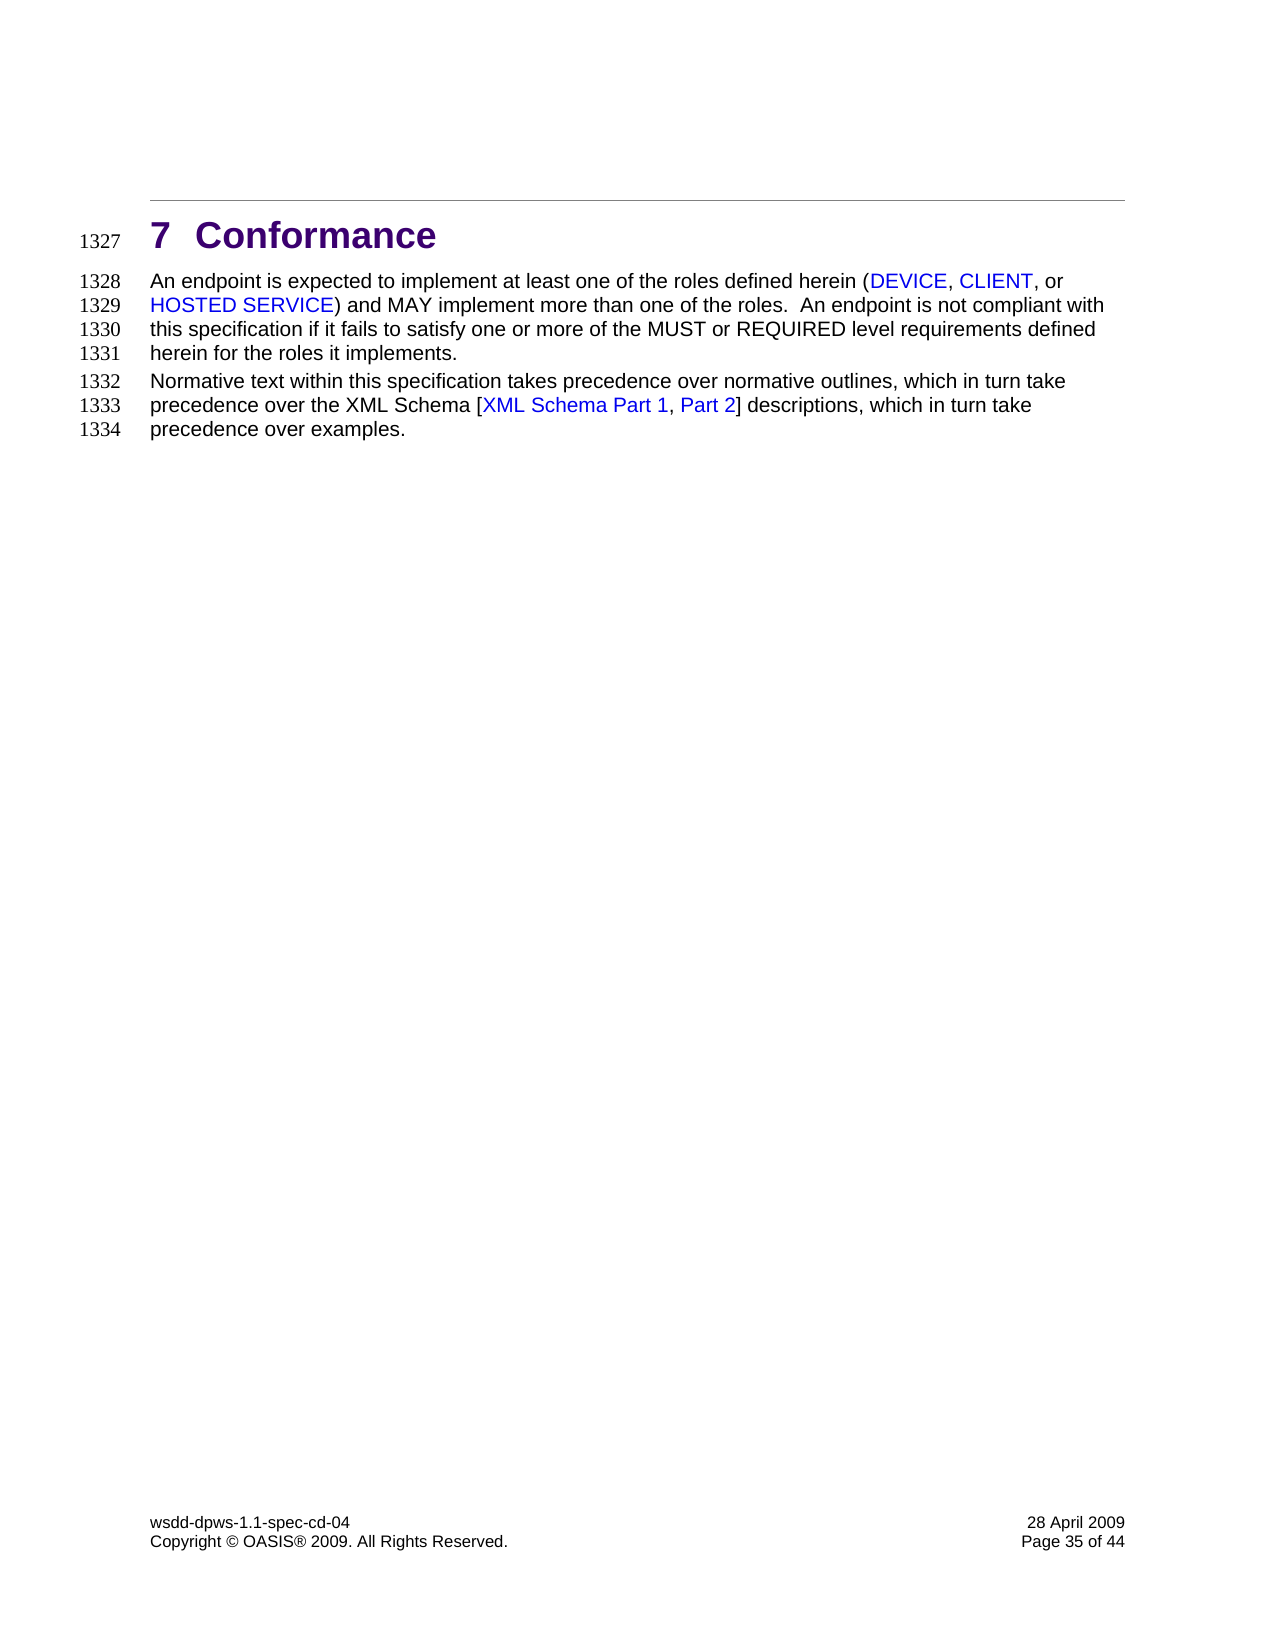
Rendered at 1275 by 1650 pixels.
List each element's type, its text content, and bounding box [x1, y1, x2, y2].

text Normative text within this specification takes precedence over normative outlines, which in turn take precedence over the XML Schema [XML Schema Part 1, Part 2] descriptions, which in turn take precedence over examples. [150, 369, 1125, 441]
subtitle Conformance [150, 201, 1125, 257]
text An endpoint is expected to implement at least one of the roles defined herein (DEVICE, CLIENT, or HOSTED SERVICE) and MAY implement more than one of the roles. An endpoint is not compliant with this specification if it fails to satisfy one or more of the MUST or REQUIRED level requirements defined herein for the roles it implements. [150, 269, 1125, 365]
